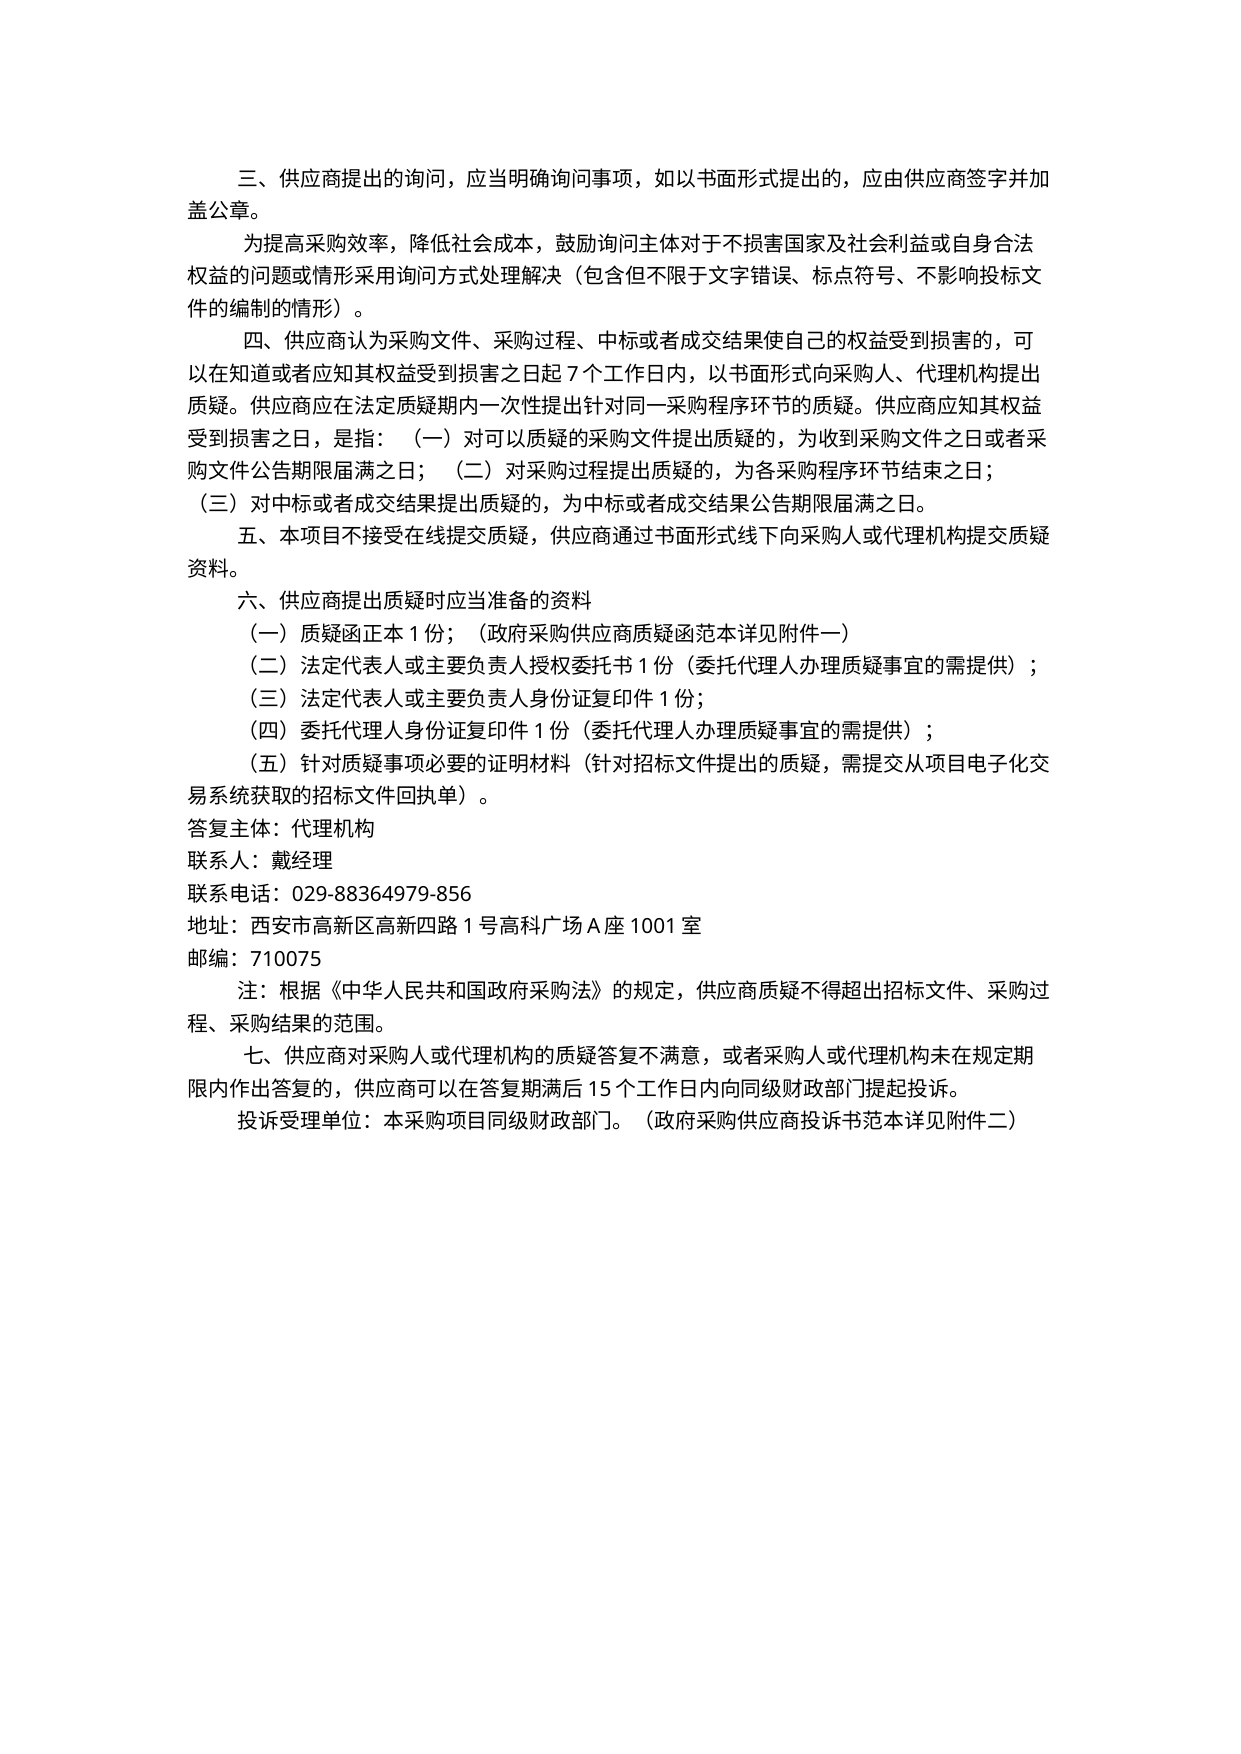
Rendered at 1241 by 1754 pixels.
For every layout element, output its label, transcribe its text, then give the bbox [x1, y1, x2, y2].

text （三）法定代表人或主要负责人身份证复印件1份； [187, 682, 1053, 714]
text 六、供应商提出质疑时应当准备的资料 [187, 584, 1053, 617]
text （二）法定代表人或主要负责人授权委托书1份（委托代理人办理质疑事宜的需提供）； [187, 649, 1053, 682]
text （一）质疑函正本1份；（政府采购供应商质疑函范本详见附件一） [187, 617, 1053, 649]
text 答复主体：代理机构 [187, 812, 1053, 844]
text 三、供应商提出的询问，应当明确询问事项，如以书面形式提出的，应由供应商签字并加盖公章。 [187, 162, 1053, 227]
text 五、本项目不接受在线提交质疑，供应商通过书面形式线下向采购人或代理机构提交质疑资料。 [187, 519, 1053, 584]
text 地址：西安市高新区高新四路1号高科广场A座1001室 [187, 909, 1053, 942]
text （五）针对质疑事项必要的证明材料（针对招标文件提出的质疑，需提交从项目电子化交易系统获取的招标文件回执单）。 [187, 747, 1053, 812]
text 七、供应商对采购人或代理机构的质疑答复不满意，或者采购人或代理机构未在规定期限内作出答复的，供应商可以在答复期满后15个工作日内向同级财政部门提起投诉。 [187, 1039, 1053, 1104]
text 投诉受理单位：本采购项目同级财政部门。（政府采购供应商投诉书范本详见附件二） [187, 1104, 1053, 1137]
text 四、供应商认为采购文件、采购过程、中标或者成交结果使自己的权益受到损害的，可以在知道或者应知其权益受到损害之日起7个工作日内，以书面形式向采购人、代理机构提出质疑。供应商应在法定质疑期内一次性提出针对同一采购程序环节的质疑。供应商应知其权益受到损害之日，是指： （一）对可以质疑的采购文件提出质疑的，为收到采购文件之日或者采购文件公告期限届满之日； （二）对采购过程提出质疑的，为各采购程序环节结束之日； （三）对中标或者成交结果提出质疑的，为中标或者成交结果公告期限届满之日。 [187, 324, 1053, 519]
text 联系电话：029-88364979-856 [187, 877, 1053, 909]
text （四）委托代理人身份证复印件1份（委托代理人办理质疑事宜的需提供）； [187, 714, 1053, 747]
text 联系人：戴经理 [187, 844, 1053, 877]
text 为提高采购效率，降低社会成本，鼓励询问主体对于不损害国家及社会利益或自身合法权益的问题或情形采用询问方式处理解决（包含但不限于文字错误、标点符号、不影响投标文件的编制的情形）。 [187, 227, 1053, 324]
text 注：根据《中华人民共和国政府采购法》的规定，供应商质疑不得超出招标文件、采购过程、采购结果的范围。 [187, 974, 1053, 1039]
text 邮编：710075 [187, 942, 1053, 974]
